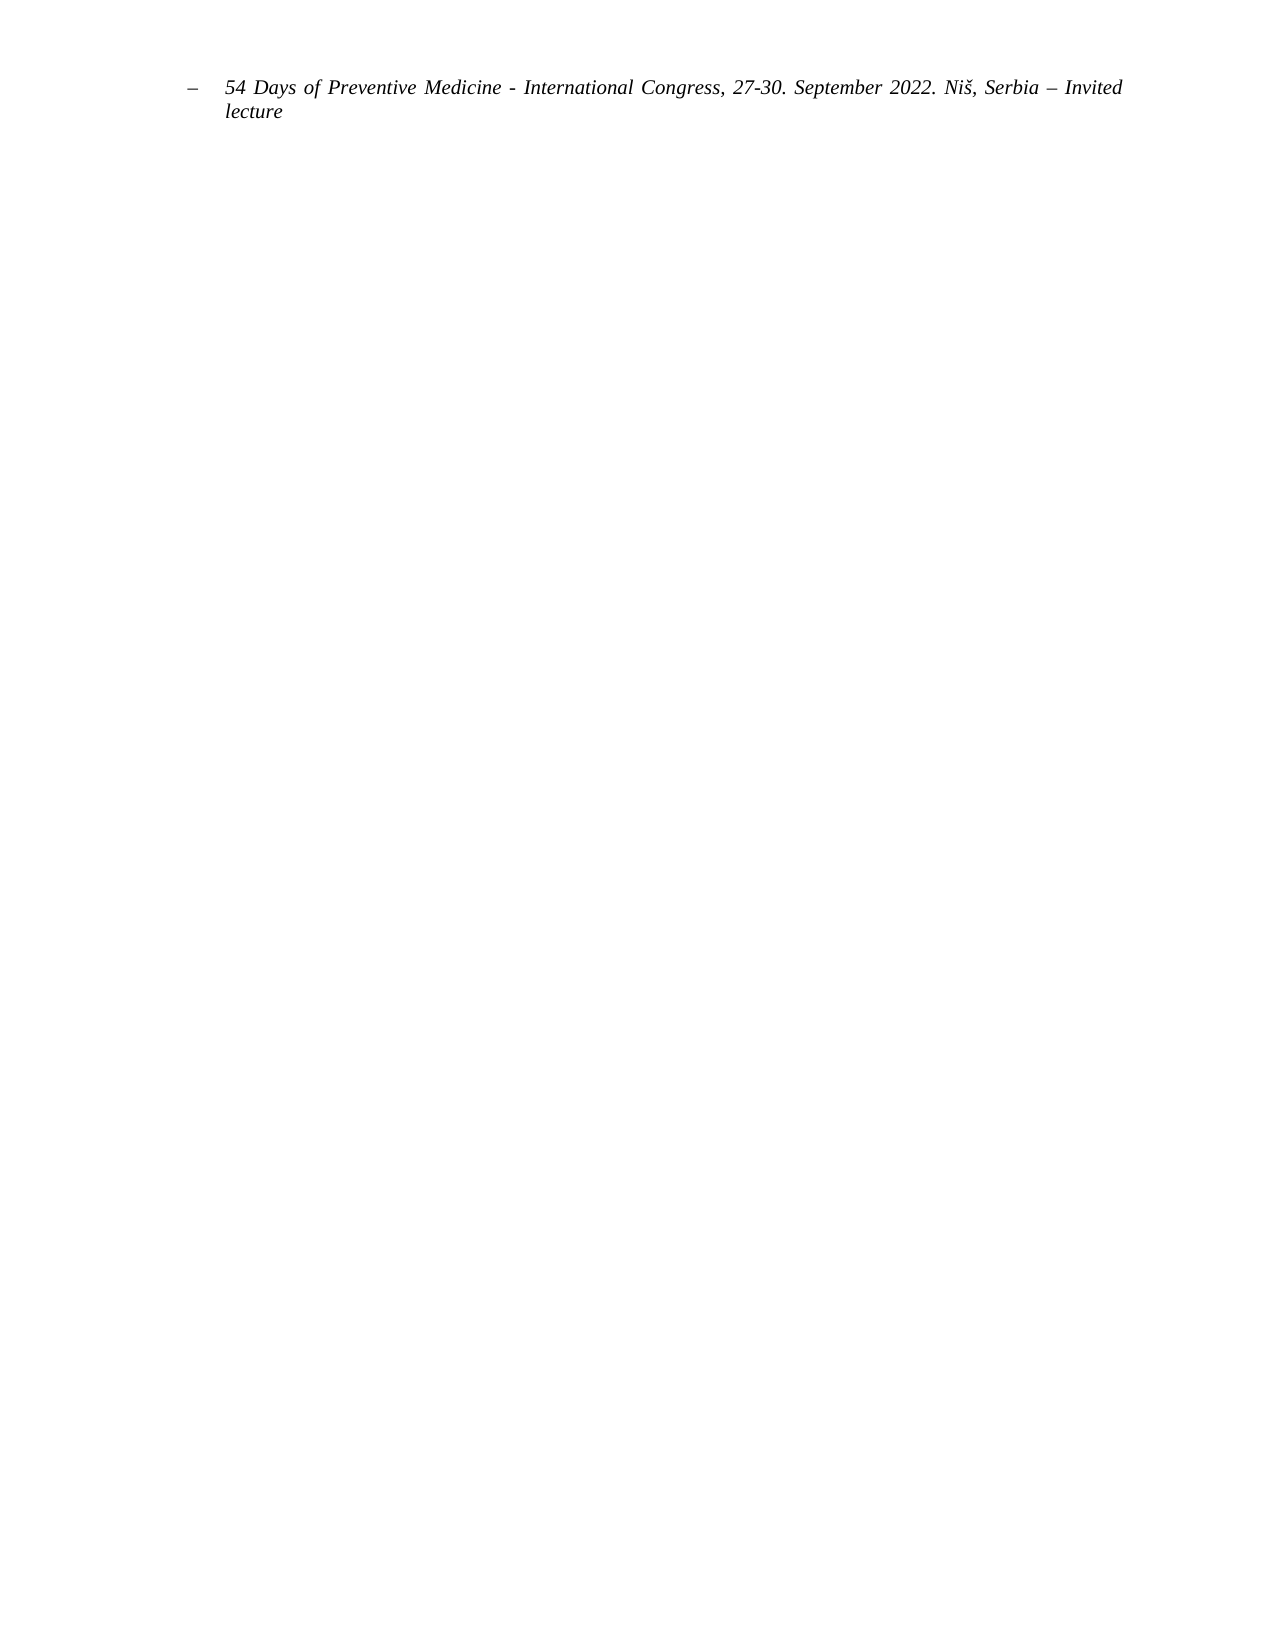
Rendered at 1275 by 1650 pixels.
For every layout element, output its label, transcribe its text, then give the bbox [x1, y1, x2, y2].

list 54 Days of Preventive Medicine - International Congress, 27-30. September 2022. Niš, Serbia – Invited lecture [187, 75, 1125, 123]
